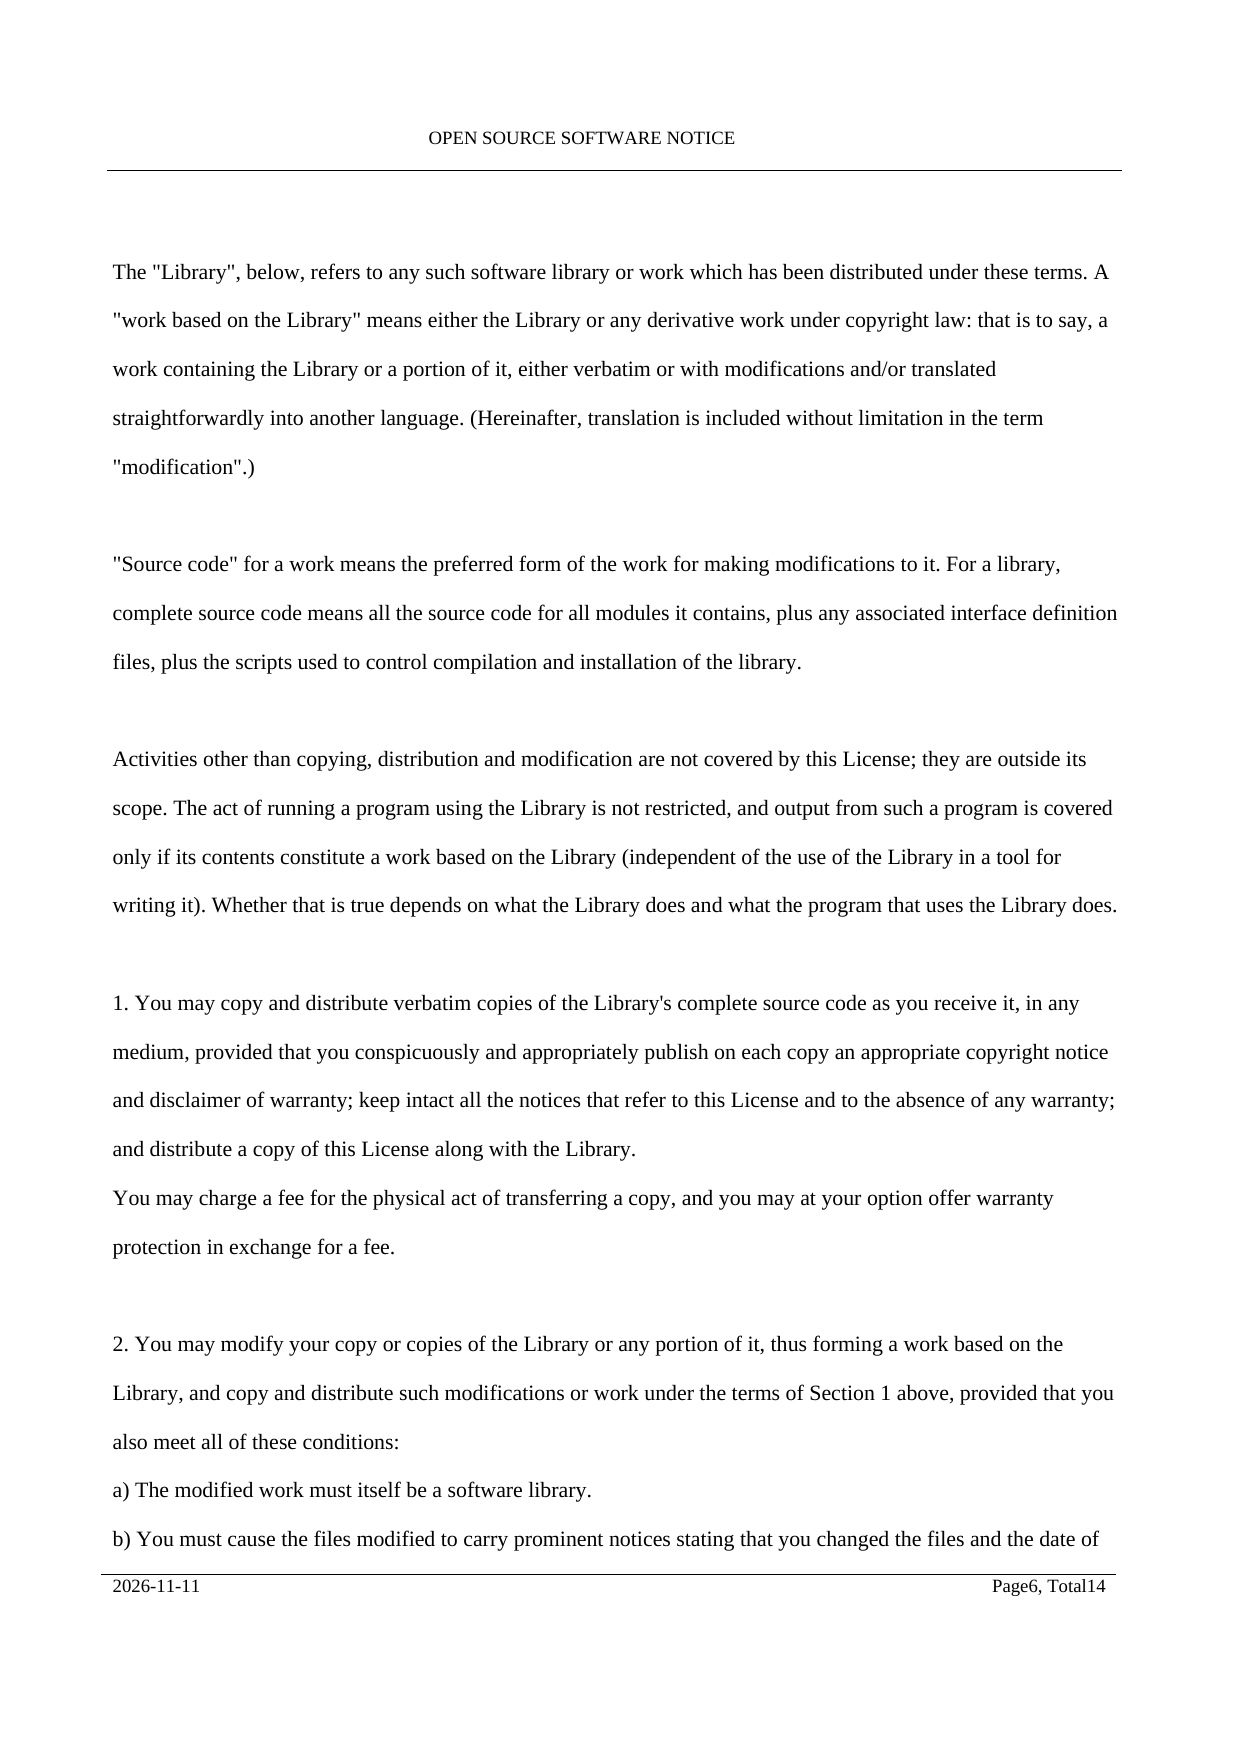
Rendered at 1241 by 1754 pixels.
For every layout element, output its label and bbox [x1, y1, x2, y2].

text [112, 206, 1128, 1555]
